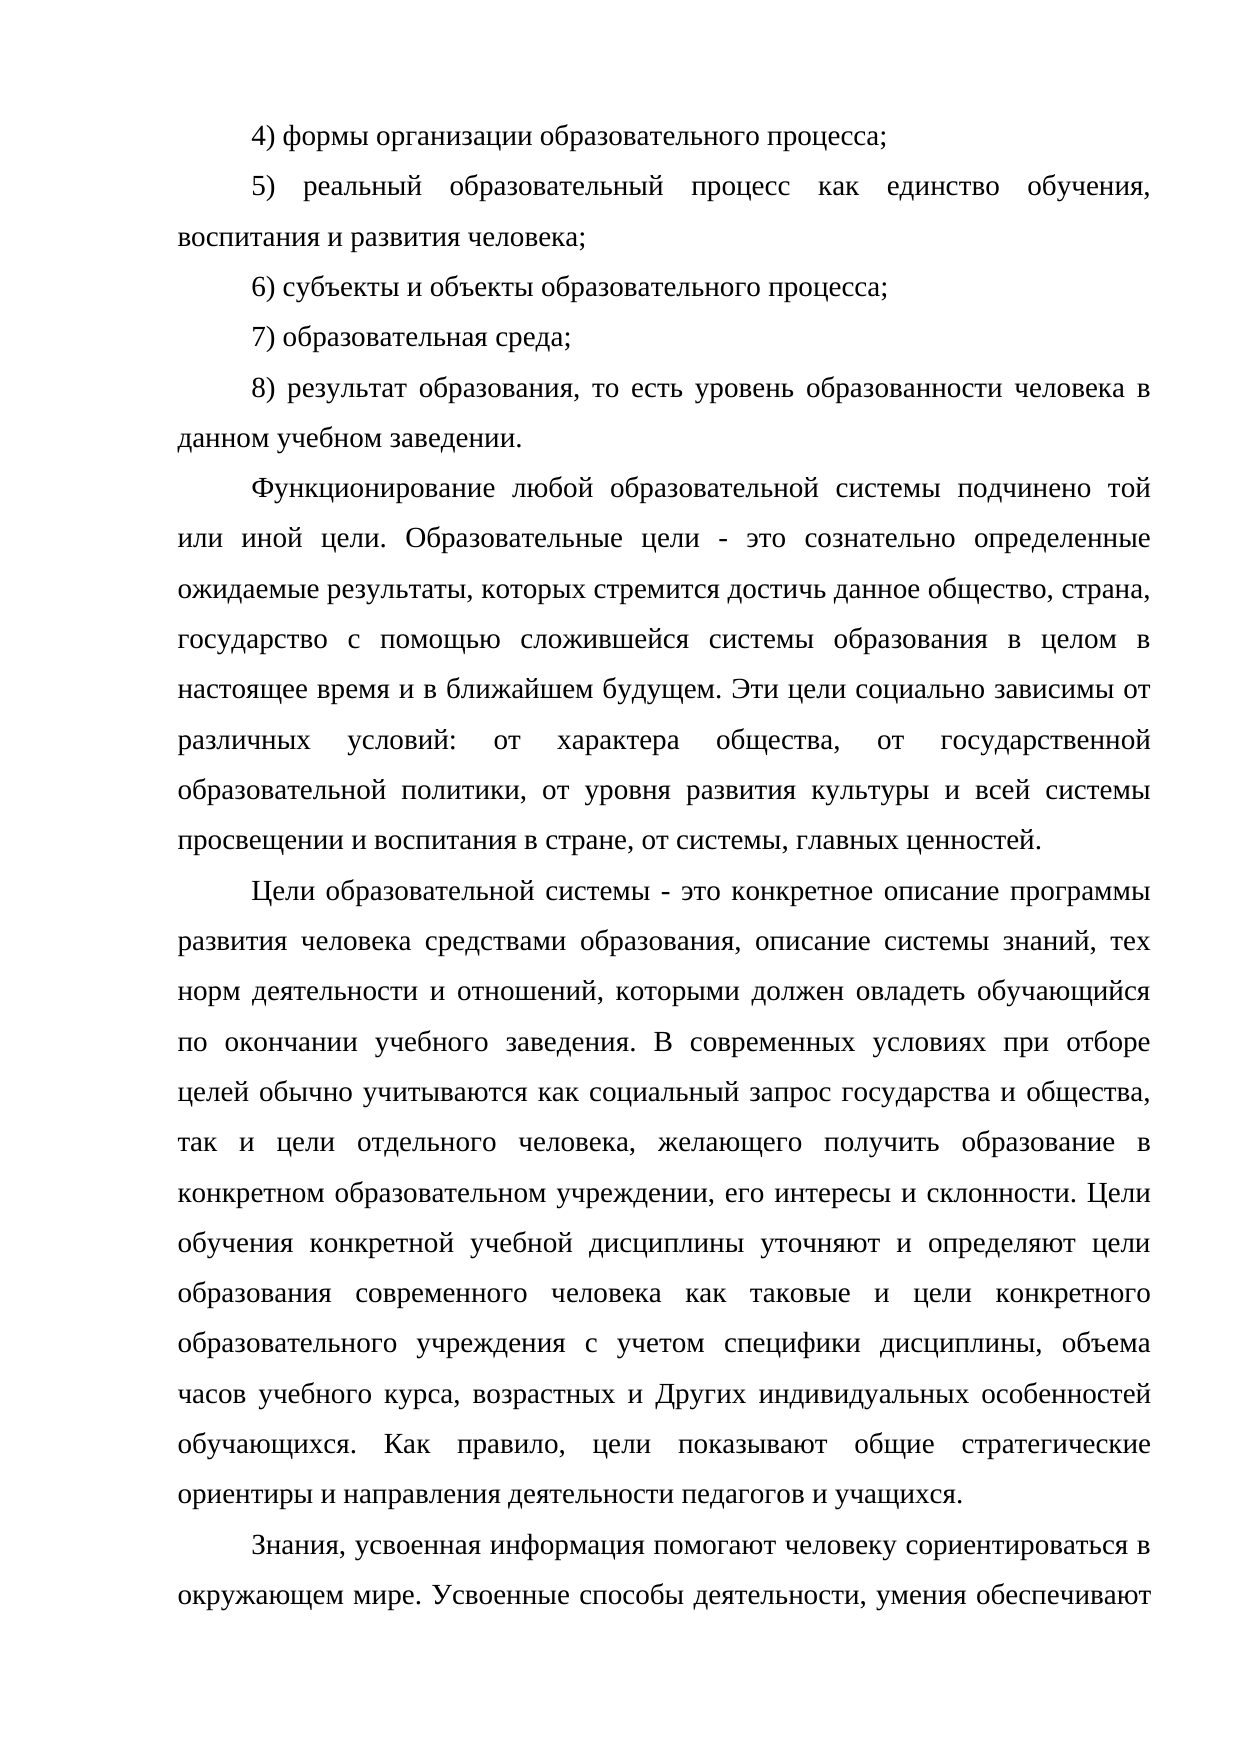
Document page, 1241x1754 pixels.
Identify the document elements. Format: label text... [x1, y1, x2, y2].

text Функционирование любой образовательной системы подчинено той или иной цели. Образовательные цели - это сознательно определенные ожидаемые результаты, которых стремится достичь данное общество, страна, государство с помощью сложившейся системы образования в целом в настоящее время и в ближайшем будущем. Эти цели социально зависимы от различных условий: от характера общества, от государственной образовательной политики, от уровня развития культуры и всей системы просвещении и воспитания в стране, от системы, главных ценностей. [177, 470, 1152, 856]
text Цели образовательной системы - это конкретное описание программы развития человека средствами образования, описание системы знаний, тех норм деятельности и отношений, которыми должен овладеть обучающийся по окончании учебного заведения. В современных условиях при отборе целей обычно учитываются как социальный запрос государства и общества, так и цели отдельного человека, желающего получить образование в конкретном образовательном учреждении, его интересы и склонности. Цели обучения конкретной учебной дисциплины уточняют и определяют цели образования современного человека как таковые и цели конкретного образовательного учреждения с учетом специфики дисциплины, объема часов учебного курса, возрастных и Других индивидуальных особенностей обучающихся. Как правило, цели показывают общие стратегические ориентиры и направления деятельности педагогов и учащихся. [177, 873, 1152, 1510]
text 5) реальный образовательный процесс как единство обучения, воспитания и развития человека; [177, 168, 1152, 252]
text 4) формы организации образовательного процесса; [177, 118, 1152, 152]
text 6) субъекты и объекты образовательного процесса; [177, 269, 1152, 303]
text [177, 1527, 1152, 1611]
text 8) результат образования, то есть уровень образованности человека в данном учебном заведении. [177, 370, 1152, 453]
text 7) образовательная среда; [177, 319, 1152, 353]
